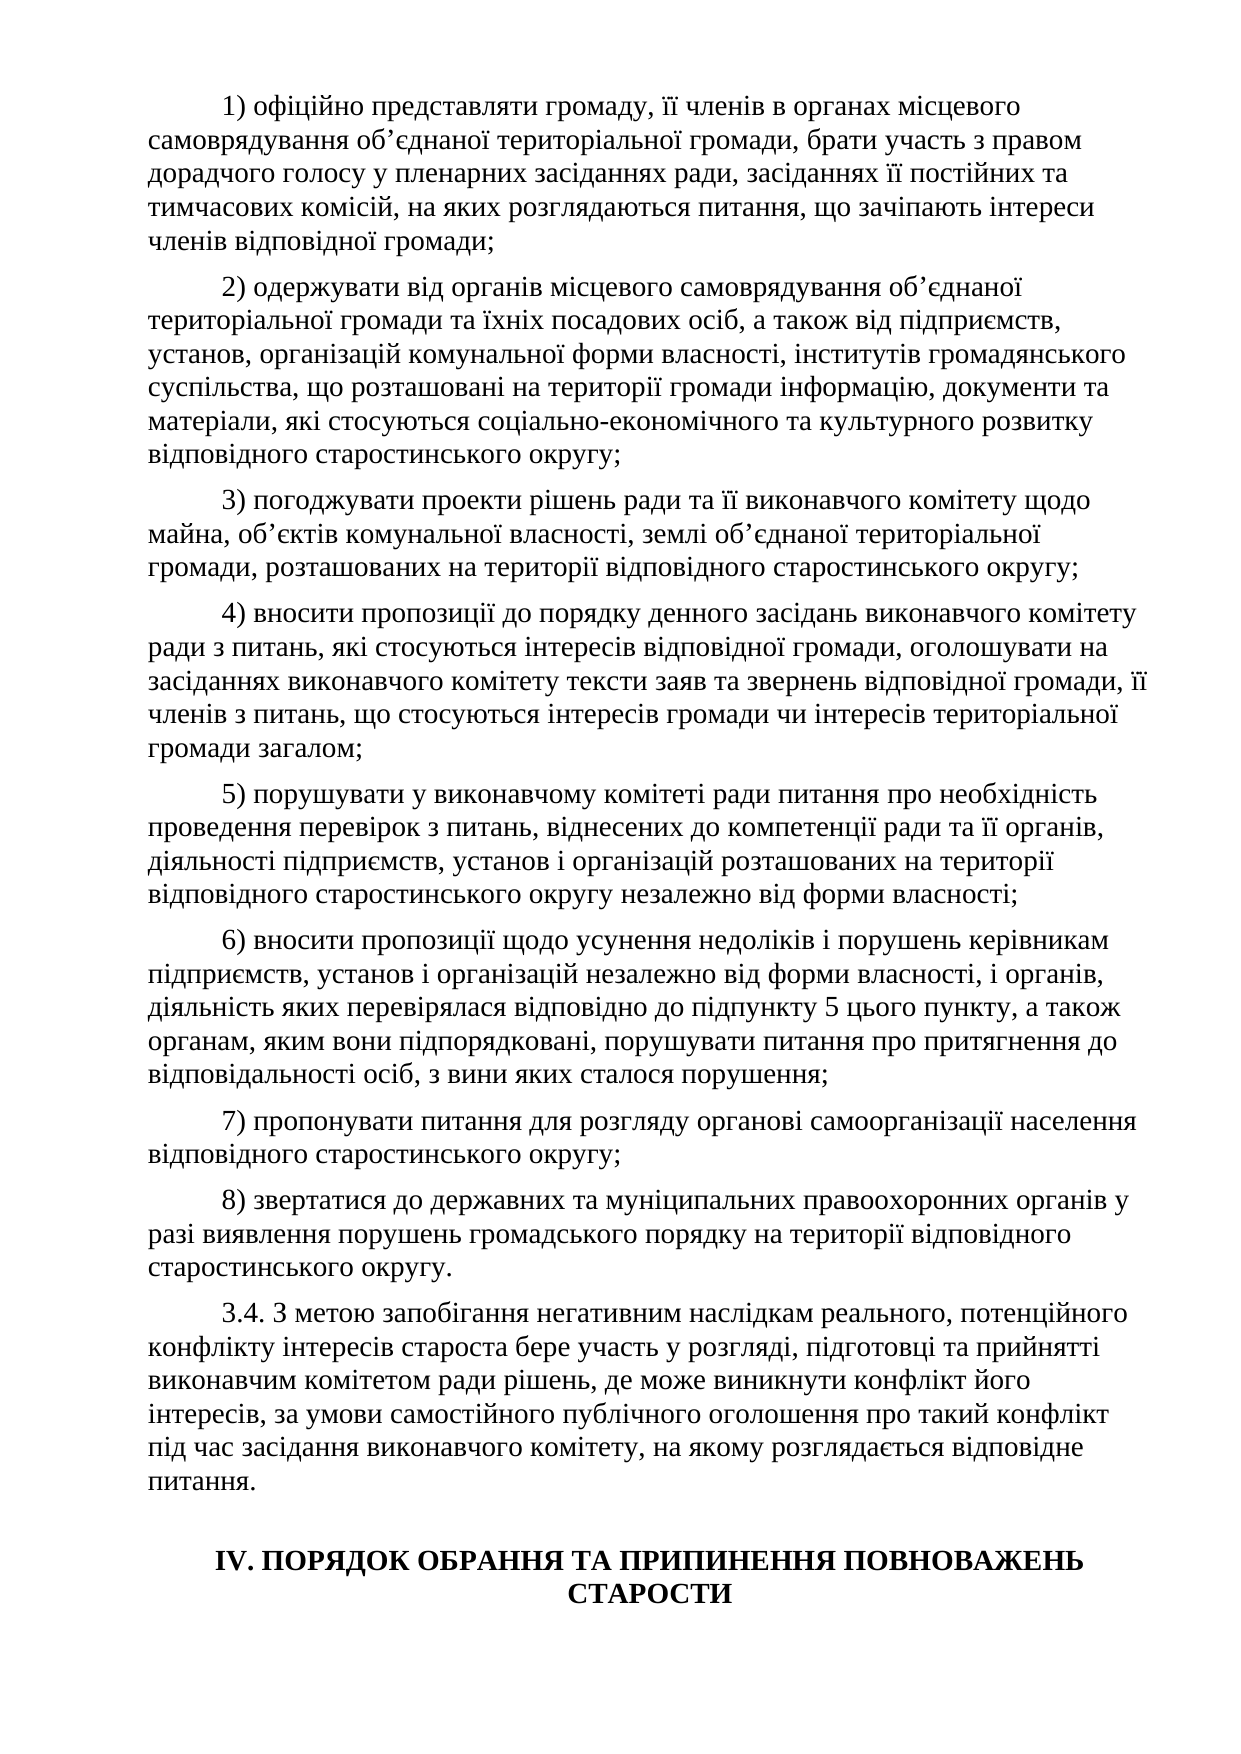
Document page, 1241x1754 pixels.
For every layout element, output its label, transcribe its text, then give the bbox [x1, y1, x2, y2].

text IV. ПОРЯДОК ОБРАННЯ ТА ПРИПИНЕННЯ ПОВНОВАЖЕНЬ СТАРОСТИ [148, 1543, 1152, 1610]
text 3) погоджувати проекти рішень ради та її виконавчого комітету щодо майна, об’єктів комунальної власності, землі об’єднаної територіальної громади, розташованих на території відповідного старостинського округу; [148, 482, 1152, 583]
text 6) вносити пропозиції щодо усунення недоліків і порушень керівникам підприємств, установ і організацій незалежно від форми власності, і органів, діяльність яких перевірялася відповідно до підпункту 5 цього пункту, а також органам, яким вони підпорядковані, порушувати питання про притягнення до відповідальності осіб, з вини яких сталося порушення; [148, 922, 1152, 1090]
text 1) офіційно представляти громаду, її членів в органах місцевого самоврядування об’єднаної територіальної громади, брати участь з правом дорадчого голосу у пленарних засіданнях ради, засіданнях її постійних та тимчасових комісій, на яких розглядаються питання, що зачіпають інтереси членів відповідної громади; [148, 88, 1152, 256]
text 4) вносити пропозиції до порядку денного засідань виконавчого комітету ради з питань, які стосуються інтересів відповідної громади, оголошувати на засіданнях виконавчого комітету тексти заяв та звернень відповідної громади, її членів з питань, що стосуються інтересів громади чи інтересів територіальної громади загалом; [148, 596, 1152, 763]
text 8) звертатися до державних та муніципальних правоохоронних органів у разі виявлення порушень громадського порядку на території відповідного старостинського округу. [148, 1182, 1152, 1283]
text 2) одержувати від органів місцевого самоврядування об’єднаної територіальної громади та їхніх посадових осіб, а також від підприємств, установ, організацій комунальної форми власності, інститутів громадянського суспільства, що розташовані на території громади інформацію, документи та матеріали, які стосуються соціально-економічного та культурного розвитку відповідного старостинського округу; [148, 269, 1152, 470]
text 5) порушувати у виконавчому комітеті ради питання про необхідність проведення перевірок з питань, віднесених до компетенції ради та її органів, діяльності підприємств, установ і організацій розташованих на території відповідного старостинського округу незалежно від форми власності; [148, 776, 1152, 910]
text 7) пропонувати питання для розгляду органові самоорганізації населення відповідного старостинського округу; [148, 1103, 1152, 1170]
text 3.4. З метою запобігання негативним наслідкам реального, потенційного конфлікту інтересів староста бере участь у розгляді, підготовці та прийнятті виконавчим комітетом ради рішень, де може виникнути конфлікт його інтересів, за умови самостійного публічного оголошення про такий конфлікт під час засідання виконавчого комітету, на якому розглядається відповідне питання. [148, 1295, 1152, 1497]
